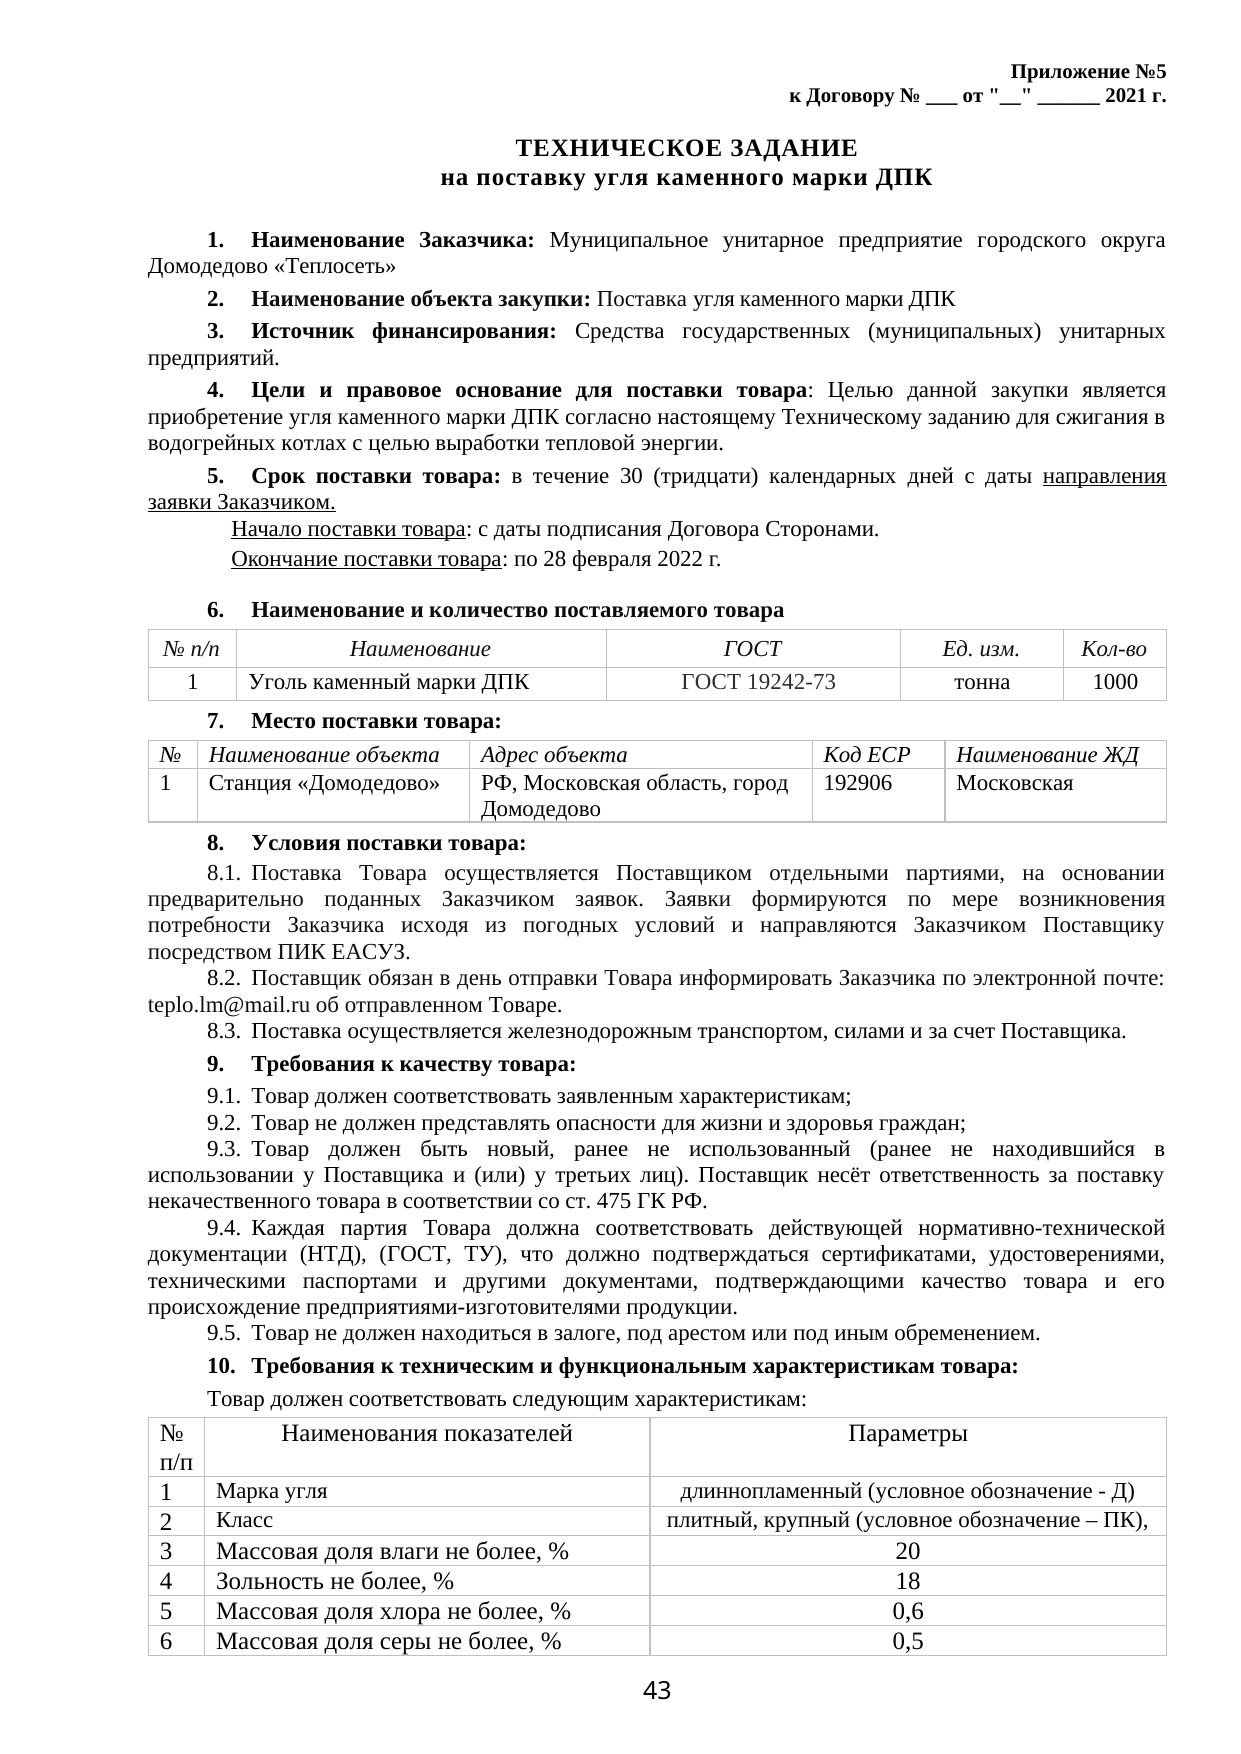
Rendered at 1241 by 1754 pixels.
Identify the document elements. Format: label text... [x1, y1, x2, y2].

list Срок поставки товара: в течение 30 (тридцати) календарных дней с даты направления заявки Заказчиком. [148, 462, 1167, 514]
table_header Кол-во [1064, 630, 1166, 667]
table_cell Массовая доля влаги не более, % [205, 1536, 649, 1565]
list Каждая партия Товара должна соответствовать действующей нормативно-технической документации (НТД), (ГОСТ, ТУ), что должно подтверждаться сертификатами, удостоверениями, техническими паспортами и другими документами, подтверждающими качество товара и его происхождение предприятиями-изготовителями продукции. [148, 1214, 1167, 1319]
list Товар не должен находиться в залоге, под арестом или под иным обременением. [148, 1319, 1167, 1346]
list Товар должен соответствовать заявленным характеристикам; [148, 1082, 1167, 1108]
list Цели и правовое основание для поставки товара: Целью данной закупки является приобретение угля каменного марки ДПК согласно настоящему Техническому заданию для сжигания в водогрейных котлах с целью выработки тепловой энергии. [148, 377, 1167, 456]
table_header Ед. изм. [901, 630, 1063, 667]
table_cell Уголь каменный марки ДПК [237, 668, 606, 700]
list Наименование Заказчика: Муниципальное унитарное предприятие городского округа Домодедово «Теплосеть» [148, 226, 1167, 279]
table_header Код ЕСР [813, 741, 944, 768]
table_header Наименование [237, 630, 606, 667]
list Товар должен соответствовать следующим характеристикам: [207, 1384, 1167, 1411]
list Условия поставки товара: [148, 829, 1167, 855]
list Окончание поставки товара: по 28 февраля 2022 г. [231, 545, 1167, 571]
table_cell Марка угля [205, 1477, 649, 1506]
table_cell Зольность не более, % [205, 1566, 649, 1595]
table_cell длиннопламенный (условное обозначение - Д) [651, 1477, 1166, 1506]
table_cell Московская [946, 769, 1166, 821]
table_cell тонна [901, 668, 1063, 700]
list Наименование и количество поставляемого товара [148, 596, 1167, 622]
list Наименование объекта закупки: Поставка угля каменного марки ДПК [148, 285, 1167, 311]
list Поставщик обязан в день отправки Товара информировать Заказчика по электронной почте: teplo.lm@mail.ru об отправленном Товаре. [148, 964, 1167, 1017]
table_cell 192906 [813, 769, 944, 821]
table_header № п/п [149, 1418, 204, 1476]
table_header Параметры [651, 1418, 1166, 1476]
table_header Наименование ЖД [946, 741, 1166, 768]
list Источник финансирования: Средства государственных (муниципальных) унитарных предприятий. [148, 318, 1167, 370]
table_cell 2 [149, 1507, 204, 1535]
table_cell 1000 [1064, 668, 1166, 700]
table_header № [149, 741, 197, 768]
list Поставка осуществляется железнодорожным транспортом, силами и за счет Поставщика. [148, 1017, 1167, 1043]
table_cell 4 [149, 1566, 204, 1595]
table_cell 3 [149, 1536, 204, 1565]
table_cell 0,6 [651, 1596, 1166, 1625]
table_cell ГОСТ 19242-73 [607, 668, 900, 700]
list Товар должен быть новый, ранее не использованный (ранее не находившийся в использовании у Поставщика и (или) у третьих лиц). Поставщик несёт ответственность за поставку некачественного товара в соответствии со ст. 475 ГК РФ. [148, 1135, 1167, 1214]
table_header Наименования показателей [205, 1418, 649, 1476]
table_header Адрес объекта [470, 741, 812, 768]
table_cell Станция «Домодедово» [198, 769, 469, 821]
text ТЕХНИЧЕСКОЕ ЗАДАНИЕ [148, 133, 1167, 162]
table_header № п/п [149, 630, 236, 667]
table_cell 1 [149, 1477, 204, 1506]
text Приложение №5 [148, 59, 1167, 83]
table_cell РФ, Московская область, город Домодедово [470, 769, 812, 821]
text 7. Место поставки товара: [148, 708, 1167, 734]
table_header ГОСТ [607, 630, 900, 667]
table_cell 6 [149, 1626, 204, 1654]
list Начало поставки товара: c даты подписания Договора Сторонами. [231, 514, 1167, 541]
table_cell Массовая доля хлора не более, % [205, 1596, 649, 1625]
table_cell Класс [205, 1507, 649, 1535]
list Требования к качеству товара: [148, 1049, 1167, 1076]
list Требования к техническим и функциональным характеристикам товара: [148, 1352, 1167, 1378]
table_cell 18 [651, 1566, 1166, 1595]
text на поставку угля каменного марки ДПК [148, 162, 1167, 191]
text к Договору № ___ от "__" ______ 2021 г. [148, 83, 1167, 107]
table_cell плитный, крупный (условное обозначение – ПК), [651, 1507, 1166, 1535]
table_cell 1 [149, 668, 236, 700]
table_cell 5 [149, 1596, 204, 1625]
list Товар не должен представлять опасности для жизни и здоровья граждан; [148, 1108, 1167, 1135]
table_cell 20 [651, 1536, 1166, 1565]
table_header Наименование объекта [198, 741, 469, 768]
table_cell 0,5 [651, 1626, 1166, 1654]
table_cell 1 [149, 769, 197, 821]
list Поставка Товара осуществляется Поставщиком отдельными партиями, на основании предварительно поданных Заказчиком заявок. Заявки формируются по мере возникновения потребности Заказчика исходя из погодных условий и направляются Заказчиком Поставщику посредством ПИК ЕАСУЗ. [148, 859, 1167, 964]
table_cell Массовая доля серы не более, % [205, 1626, 649, 1654]
